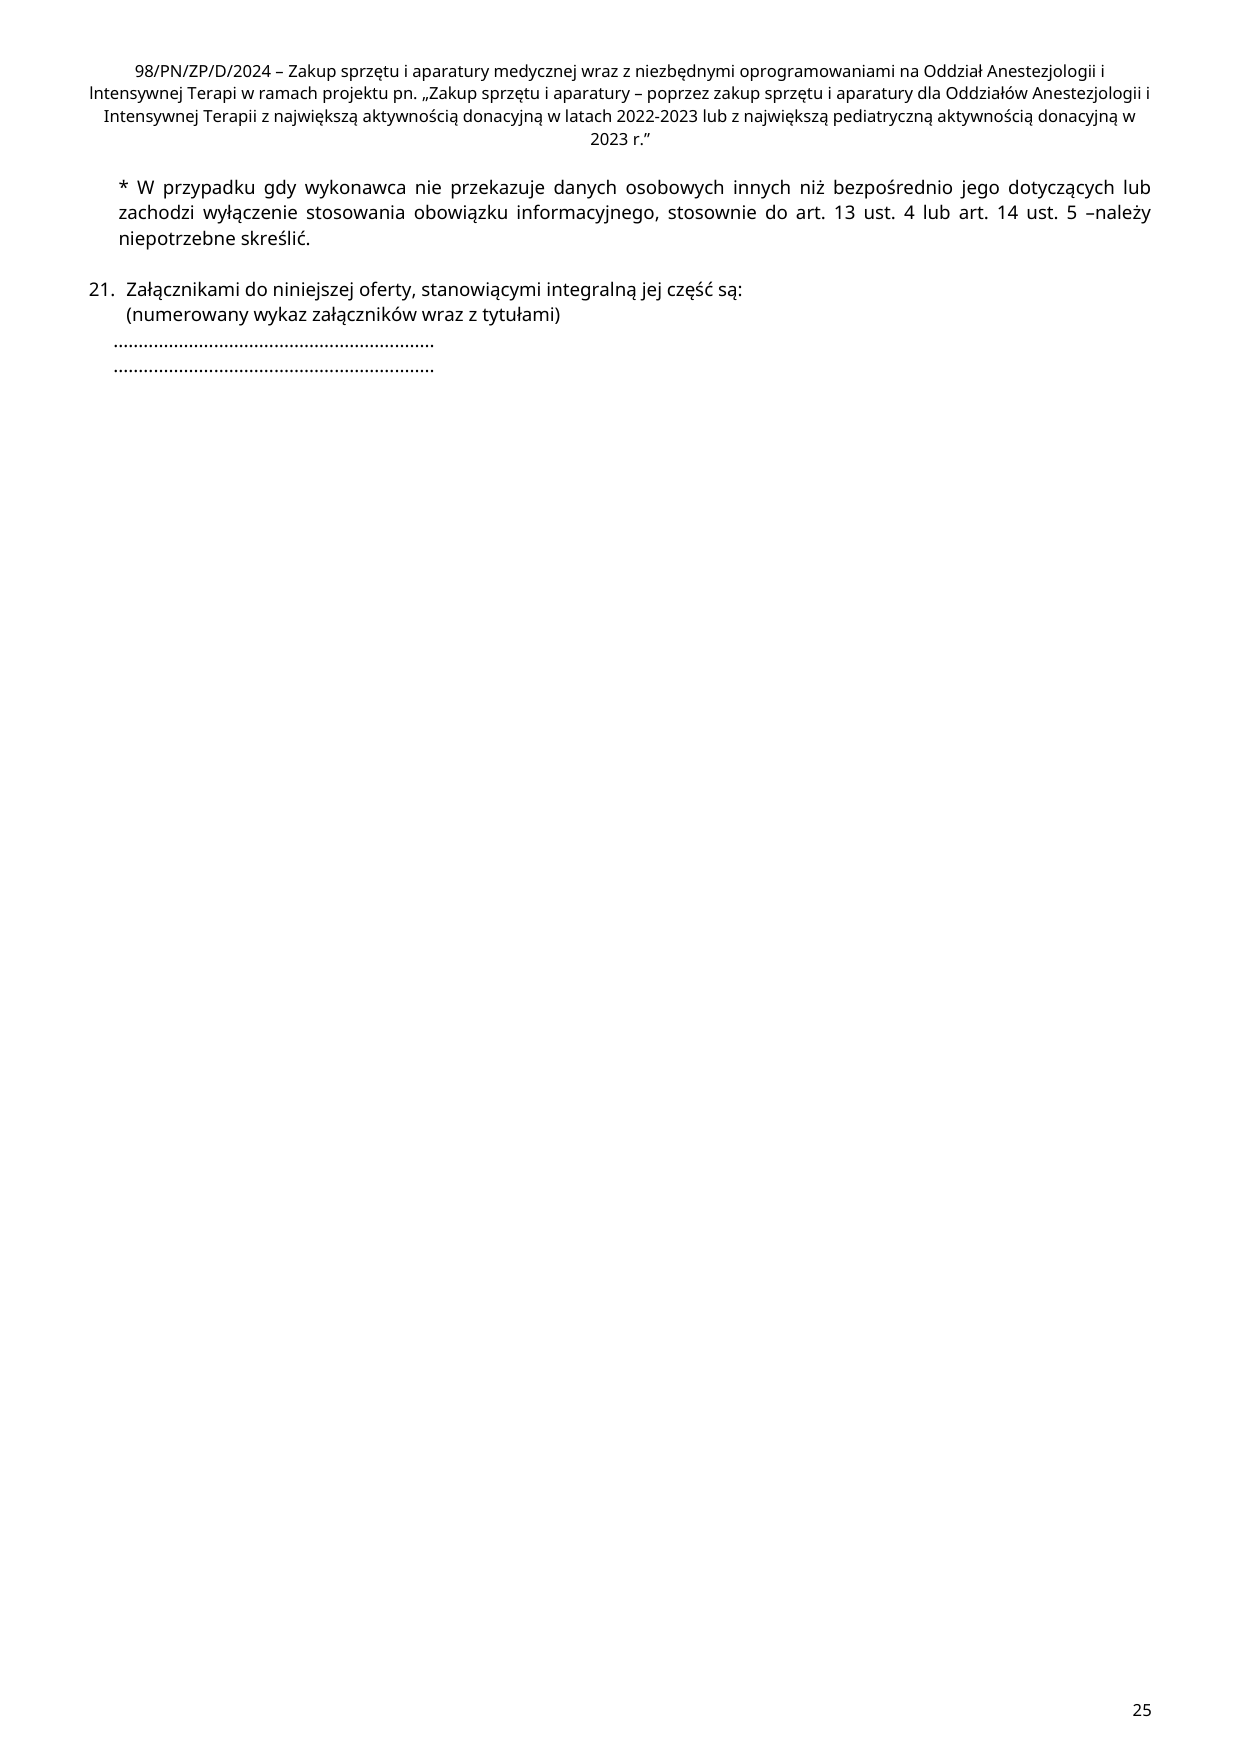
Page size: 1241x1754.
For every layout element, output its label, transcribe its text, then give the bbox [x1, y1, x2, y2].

text * W przypadku gdy wykonawca nie przekazuje danych osobowych innych niż bezpośrednio jego dotyczących lub zachodzi wyłączenie stosowania obowiązku informacyjnego, stosownie do art. 13 ust. 4 lub art. 14 ust. 5 –należy niepotrzebne skreślić. [118, 174, 1152, 251]
text ................................................................ [89, 327, 1152, 353]
text (numerowany wykaz załączników wraz z tytułami) [126, 302, 1152, 327]
text ................................................................ [89, 353, 1152, 378]
list Załącznikami do niniejszej oferty, stanowiącymi integralną jej część są: [89, 276, 1152, 302]
